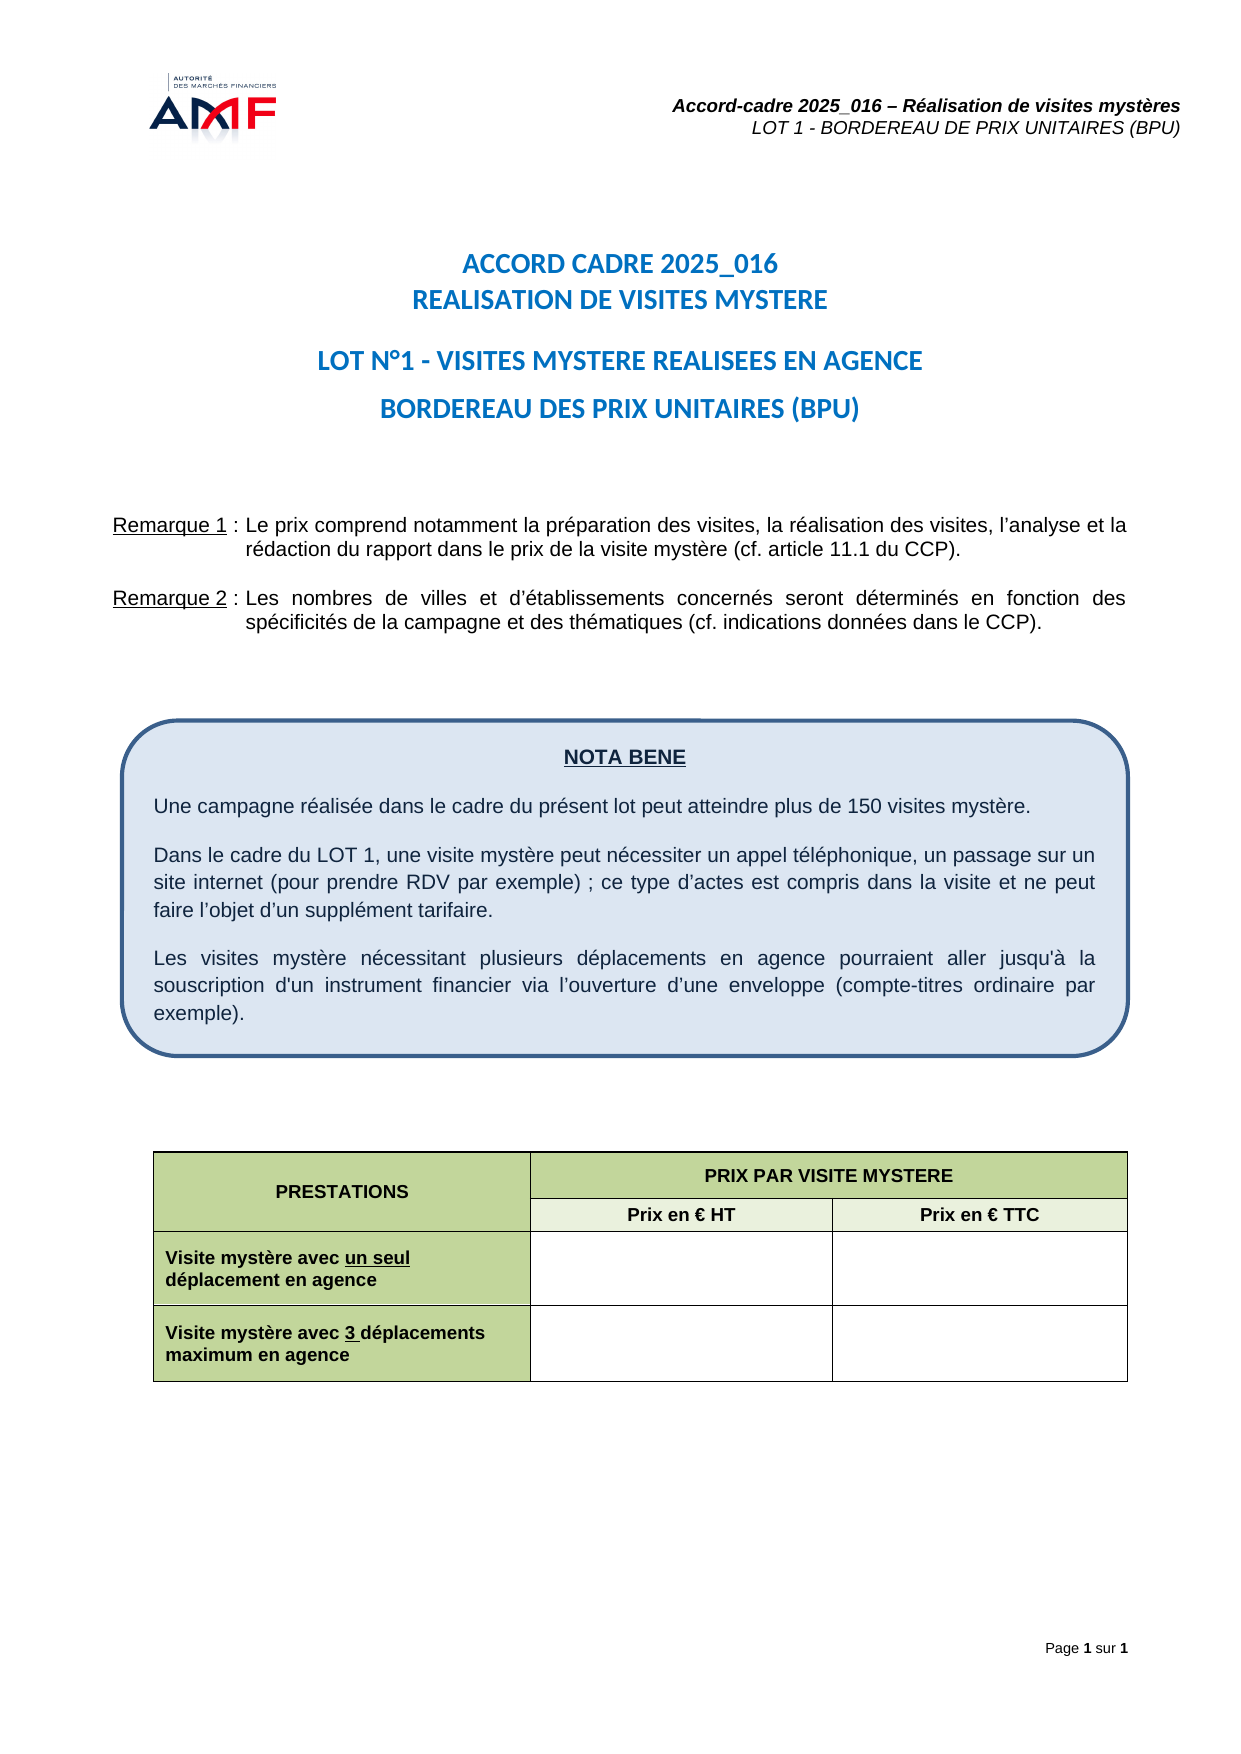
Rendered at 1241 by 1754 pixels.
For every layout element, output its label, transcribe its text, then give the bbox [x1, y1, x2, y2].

text BORDEREAU DES PRIX UNITAIRES (BPU) [112, 390, 1128, 425]
table_cell Visite mystère avec un seul déplacement en agence [154, 1232, 530, 1304]
text ACCORD CADRE 2025_016 [112, 245, 1128, 281]
table_header PRIX PAR VISITE MYSTERE [531, 1153, 1127, 1198]
picture [149, 73, 276, 160]
list LOT n°1 - visites Mystere realisees en agence [112, 342, 1128, 377]
table_cell [531, 1232, 832, 1304]
list Remarque 1 : Le prix comprend notamment la préparation des visites, la réalisation des visites, l’analyse et la rédaction du rapport dans le prix de la visite mystère (cf. article 11.1 du CCP). [112, 513, 1128, 561]
table_header PRESTATIONS [154, 1153, 530, 1231]
table_cell Prix en € TTC [833, 1199, 1127, 1231]
table_cell [531, 1306, 832, 1381]
table_cell [833, 1306, 1127, 1381]
text REALISATION DE VISITES MYSTERE [112, 281, 1128, 317]
list Remarque 2 : Les nombres de villes et d’établissements concernés seront déterminés en fonction des spécificités de la campagne et des thématiques (cf. indications données dans le CCP). [112, 586, 1128, 633]
table_cell Prix en € HT [531, 1199, 832, 1231]
table_cell [833, 1232, 1127, 1304]
table_cell Visite mystère avec 3 déplacements maximum en agence [154, 1306, 530, 1381]
